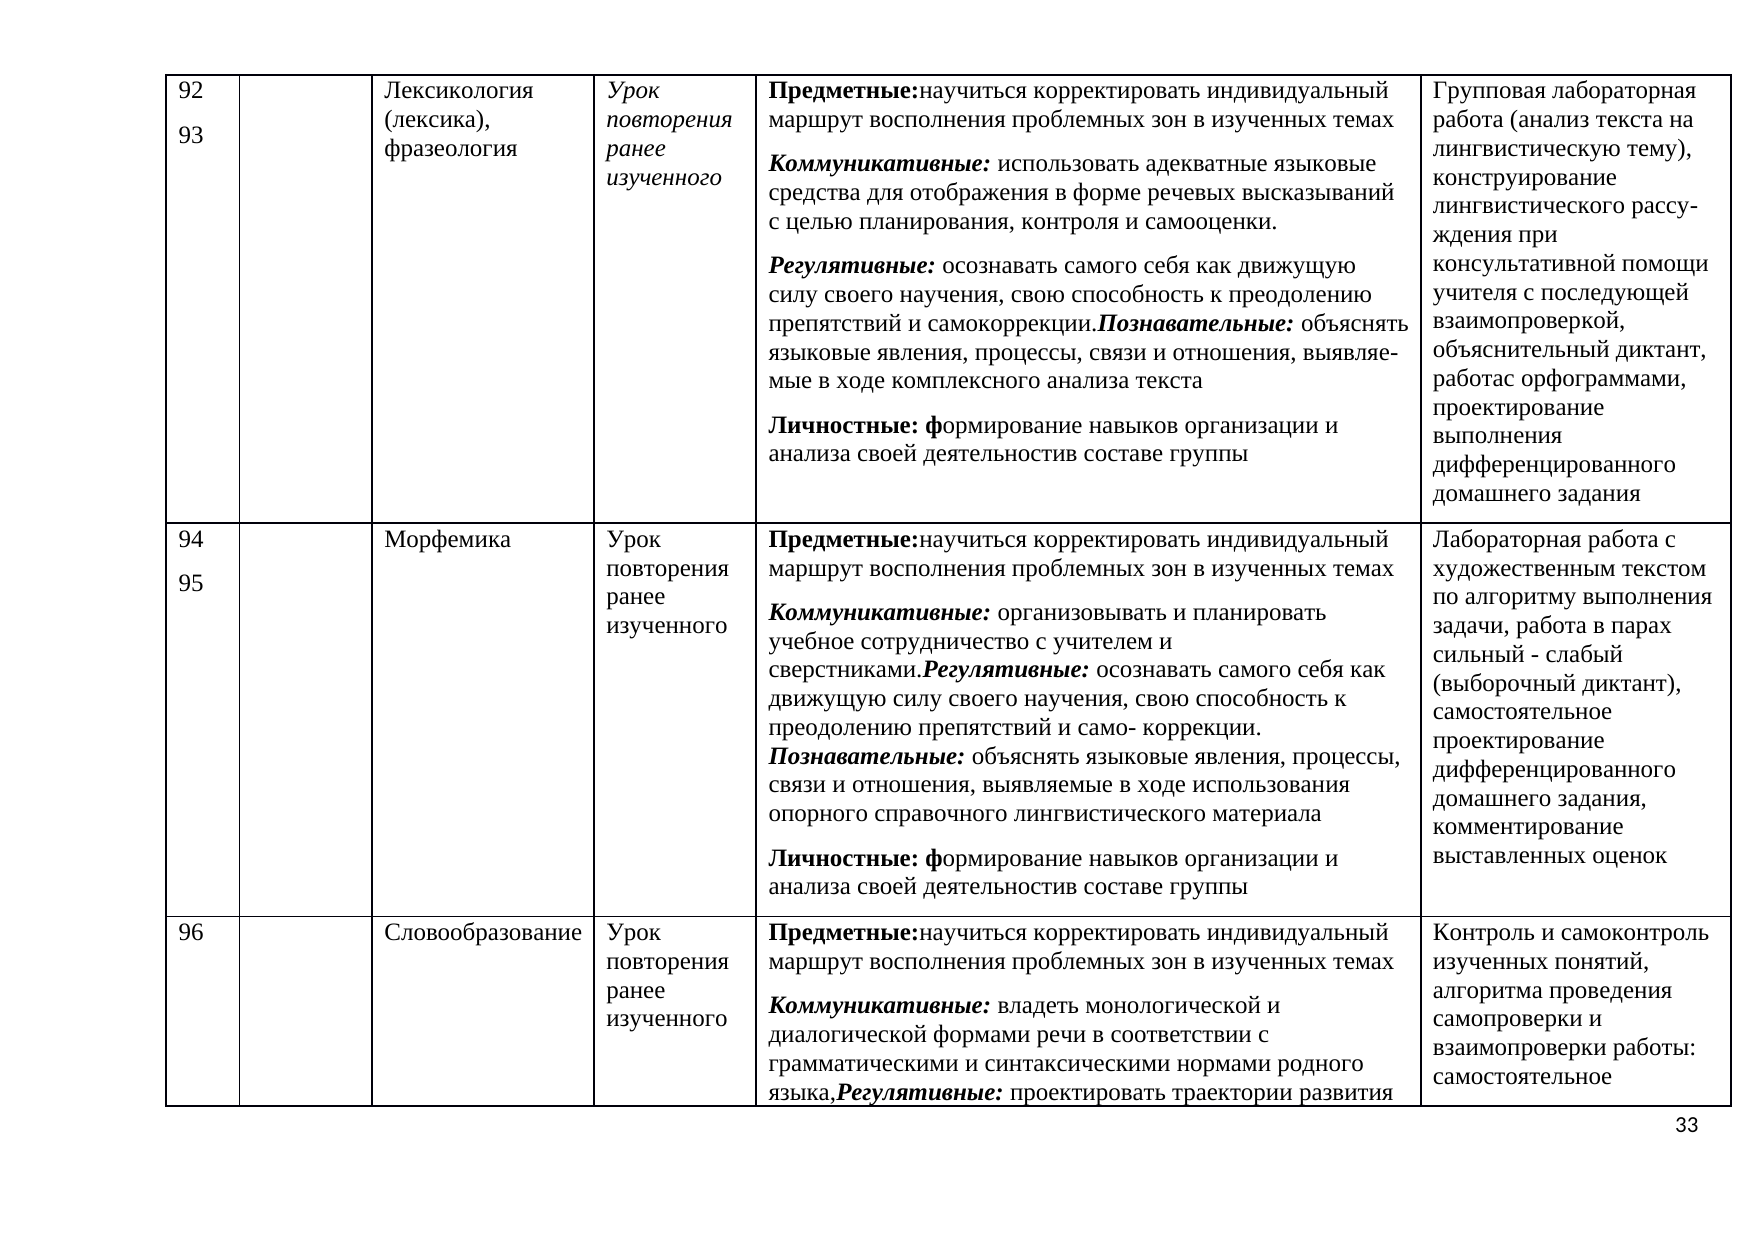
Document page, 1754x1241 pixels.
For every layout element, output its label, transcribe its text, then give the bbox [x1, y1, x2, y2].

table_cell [595, 917, 755, 1105]
table_cell Групповая лабораторная работа (анализ текста на лингвистическую тему), конструирование лингвистического рассуждения при консультативной помощи учителя с последующей взаимопроверкой, объяснительный диктант, работас орфограммами, проектирование выполнения дифференцированного домашнего задания [1422, 76, 1730, 522]
table_cell Предметные:научиться корректировать индивидуальный маршрут восполнения проблемных зон в изученных темах Коммуникативные: организовывать и планировать учебное сотрудничество с учителем и сверстниками.Регулятивные: осознавать самого себя как движущую силу своего научения, свою способность к преодолению препятствий и само- коррекции. Познавательные: объяснять языковые явления, процессы, связи и отношения, выявляемые в ходе использования опорного справочного лингвистического материала Личностные: формирование навыков организации и анализа своей деятельностив составе группы [757, 524, 1420, 916]
table_cell [240, 76, 371, 522]
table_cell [595, 76, 755, 522]
table_cell 92 93 [167, 76, 239, 522]
table_cell Предметные:научиться корректировать индивидуальный маршрут восполнения проблемных зон в изученных темах Коммуникативные: использовать адекватные языковые средства для отображения в форме речевых высказываний с целью планирования, контроля и самооценки. Регулятивные: осознавать самого себя как движущую силу своего научения, свою способность к преодолению препятствий и самокоррекции.Познавательные: объяснять языковые явления, процессы, связи и отношения, выявляемые в ходе комплексного анализа текста Личностные: формирование навыков организации и анализа своей деятельностив составе группы [757, 76, 1420, 522]
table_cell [757, 917, 1420, 1105]
table_cell Лабораторная работа с художественным текстомпо алгоритму выполнения задачи, работа в парах сильный - слабый (выборочный диктант), самостоятельное проектирование дифференцированного домашнего задания, комментирование выставленных оценок [1422, 524, 1730, 916]
table_cell Словообразование [373, 917, 593, 1105]
table_cell Лексикология (лексика), фразеология [373, 76, 593, 522]
table_cell [240, 524, 371, 916]
table_cell 96 [167, 917, 239, 1105]
table_cell 94 95 [167, 524, 239, 916]
table_cell Морфемика [373, 524, 593, 916]
table_cell [240, 917, 371, 1105]
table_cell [1422, 917, 1730, 1105]
table_cell Урок повторения ранее изученного [595, 524, 755, 916]
